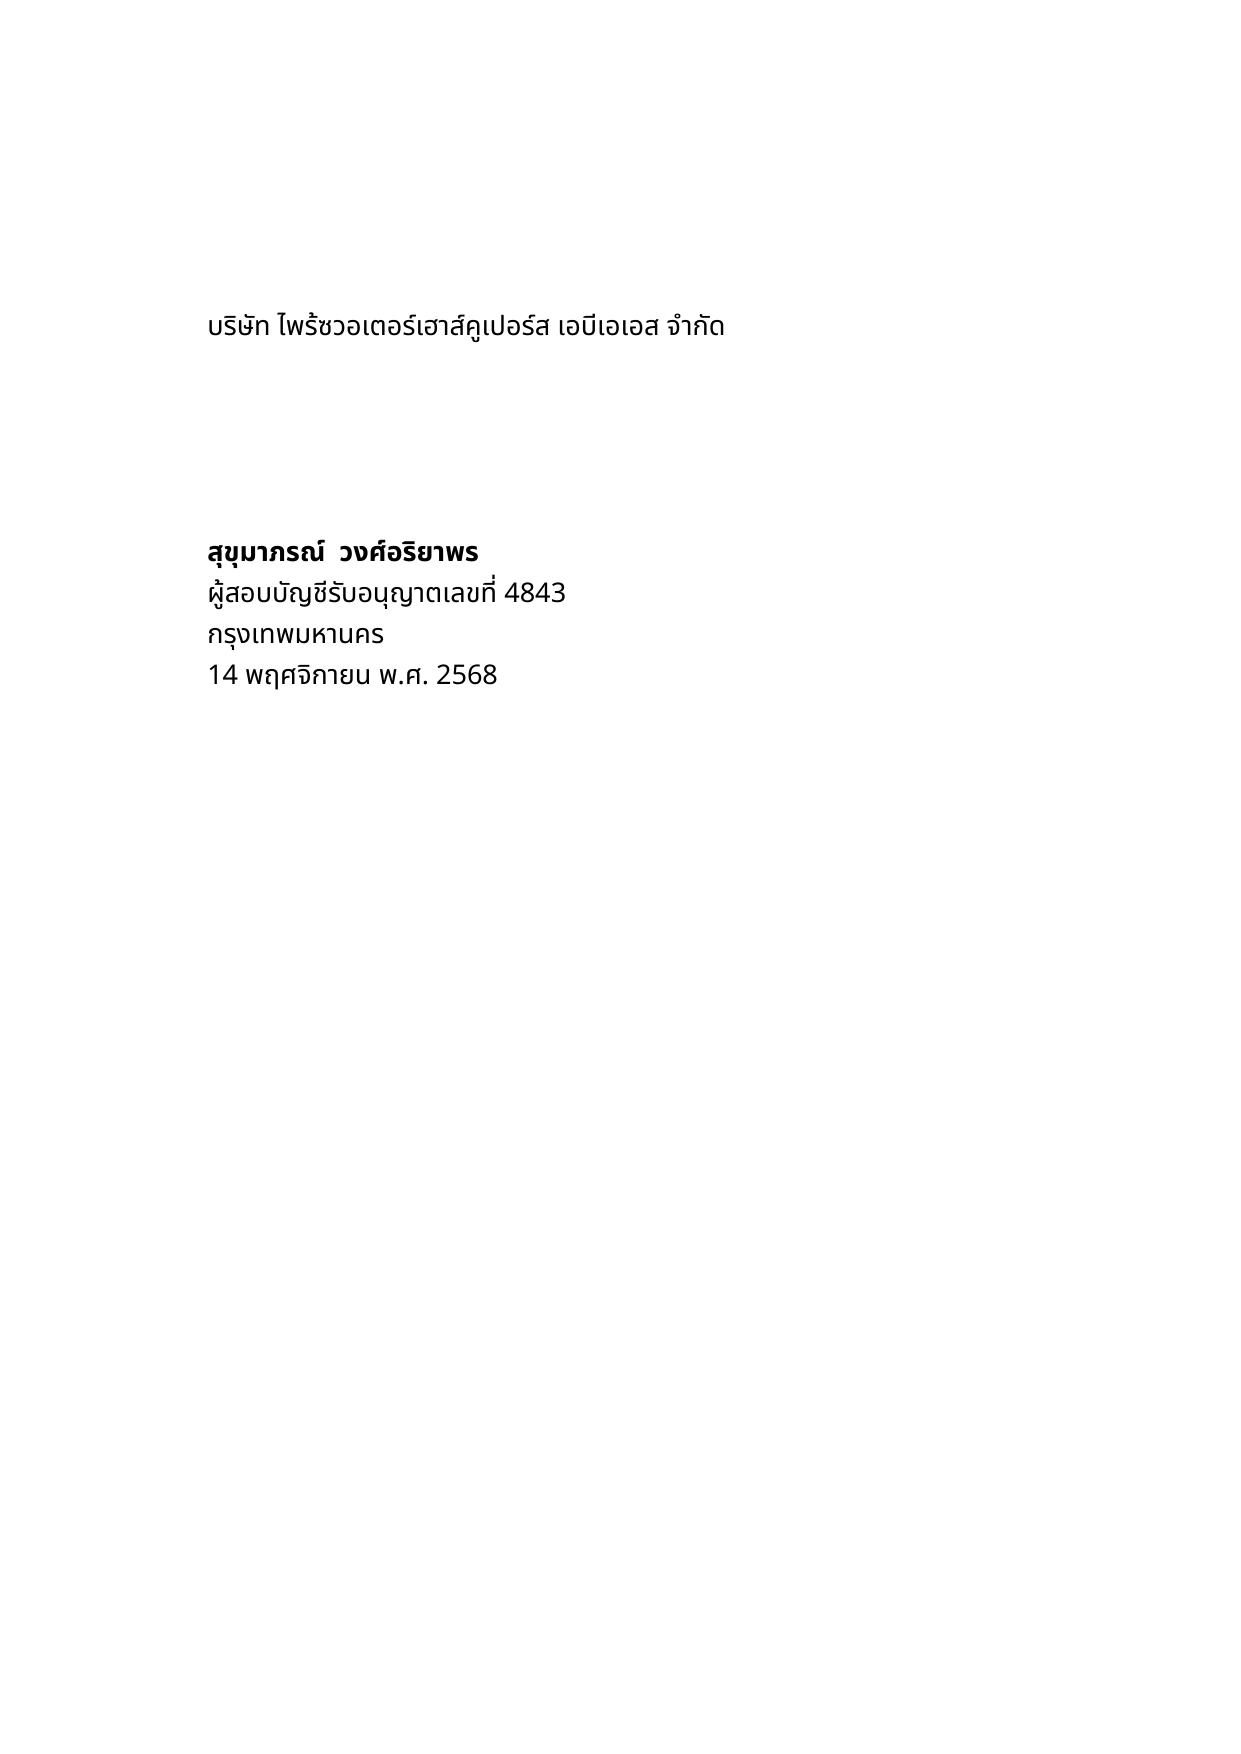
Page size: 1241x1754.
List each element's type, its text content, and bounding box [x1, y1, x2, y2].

text สุขุมาภรณ์ วงศ์อริยาพร [207, 532, 1165, 573]
text ผู้สอบบัญชีรับอนุญาตเลขที่ 4843 [207, 573, 1165, 614]
text กรุงเทพมหานคร [207, 614, 1165, 655]
text บริษัท ไพร้ซวอเตอร์เฮาส์คูเปอร์ส เอบีเอเอส จำกัด [207, 307, 1165, 348]
text 14 พฤศจิกายน พ.ศ. 2568 [207, 655, 1165, 696]
